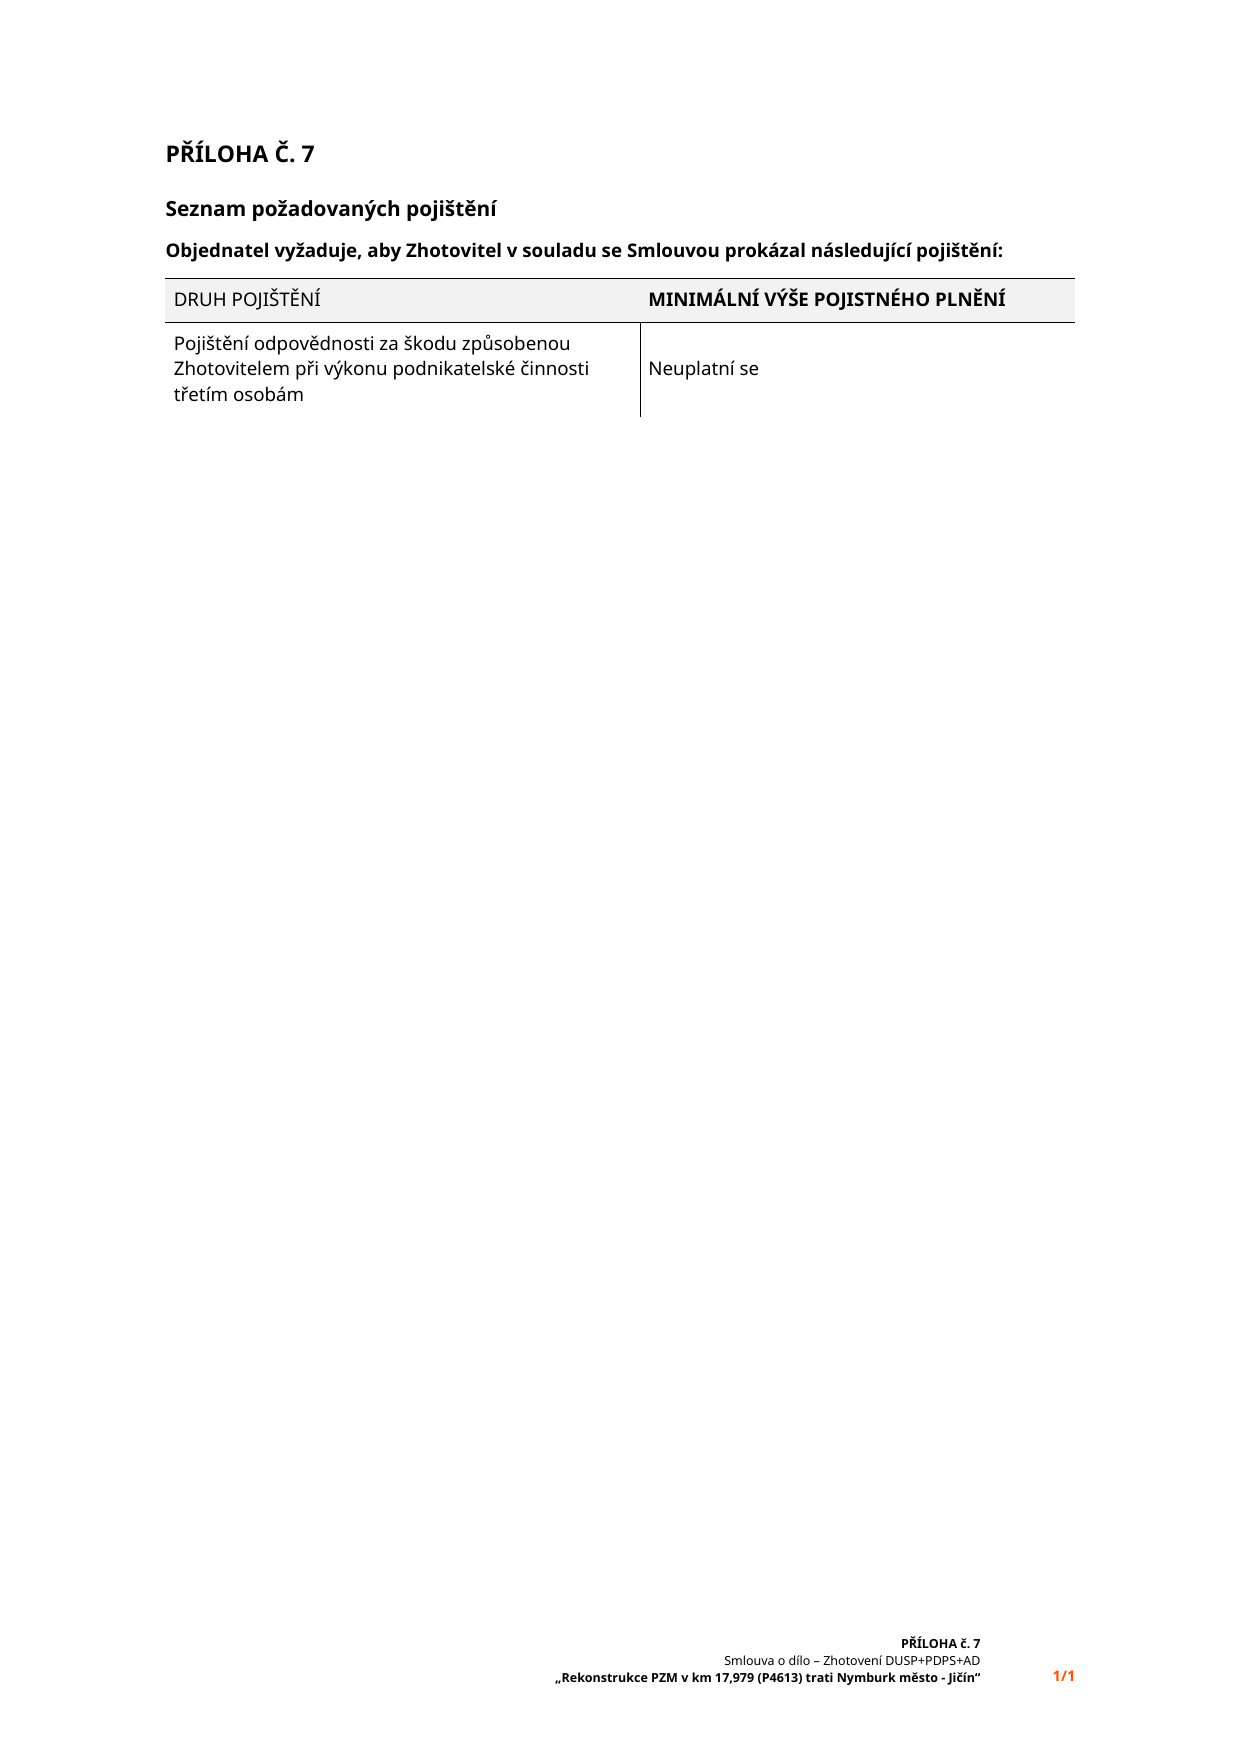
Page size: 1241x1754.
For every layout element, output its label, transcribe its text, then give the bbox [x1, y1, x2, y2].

text Seznam požadovaných pojištění [165, 194, 1075, 222]
text Objednatel vyžaduje, aby Zhotovitel v souladu se Smlouvou prokázal následující pojištění: [165, 237, 1075, 263]
table_header MINIMÁLNÍ VÝŠE POJISTNÉHO PLNĚNÍ [640, 279, 1075, 322]
text Příloha č. 7 [165, 138, 1075, 170]
table_cell Neuplatní se [641, 323, 1075, 417]
table_header DRUH POJIŠTĚNÍ [165, 279, 640, 322]
table_cell Pojištění odpovědnosti za škodu způsobenou Zhotovitelem při výkonu podnikatelské činnosti třetím osobám [165, 323, 640, 417]
